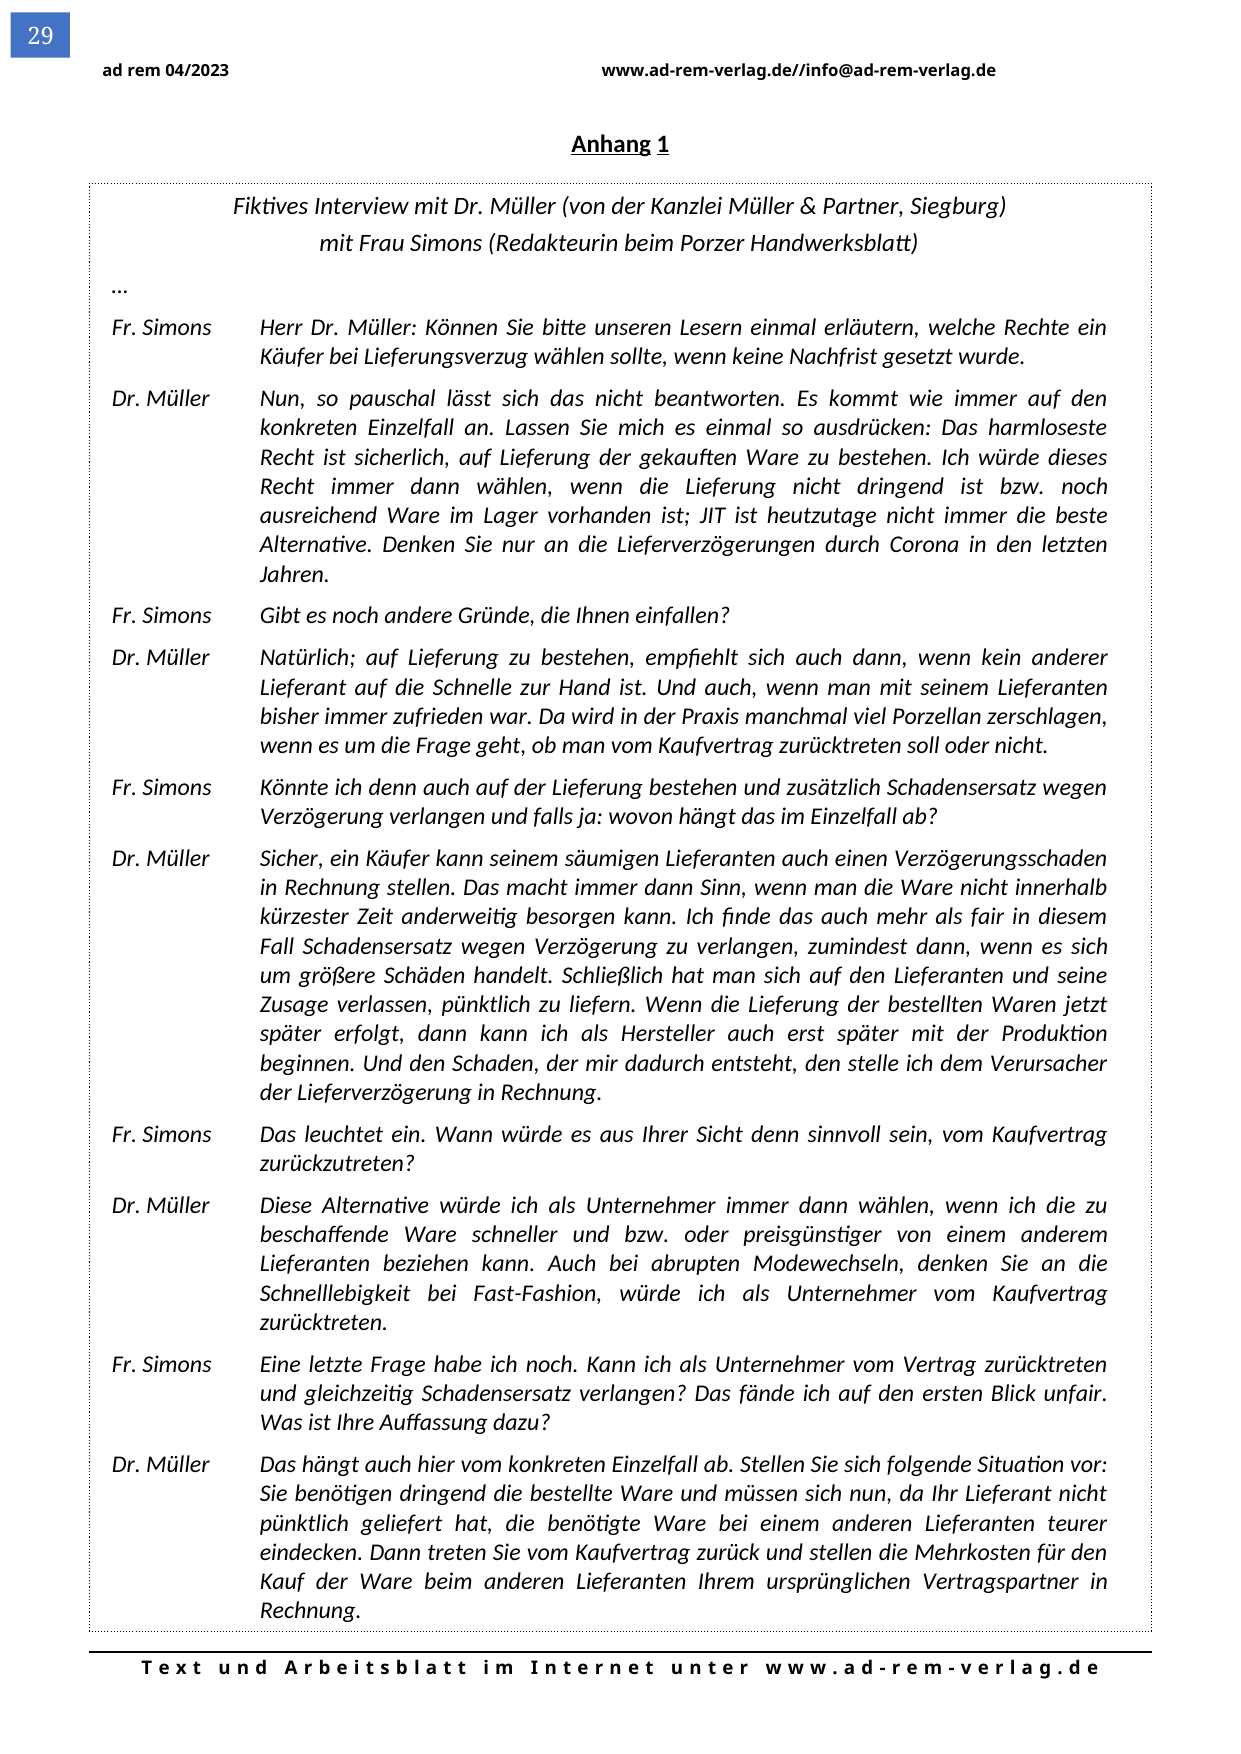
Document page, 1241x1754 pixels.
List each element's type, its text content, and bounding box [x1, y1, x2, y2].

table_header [89, 183, 1151, 1631]
text Anhang 1 [89, 128, 1152, 158]
